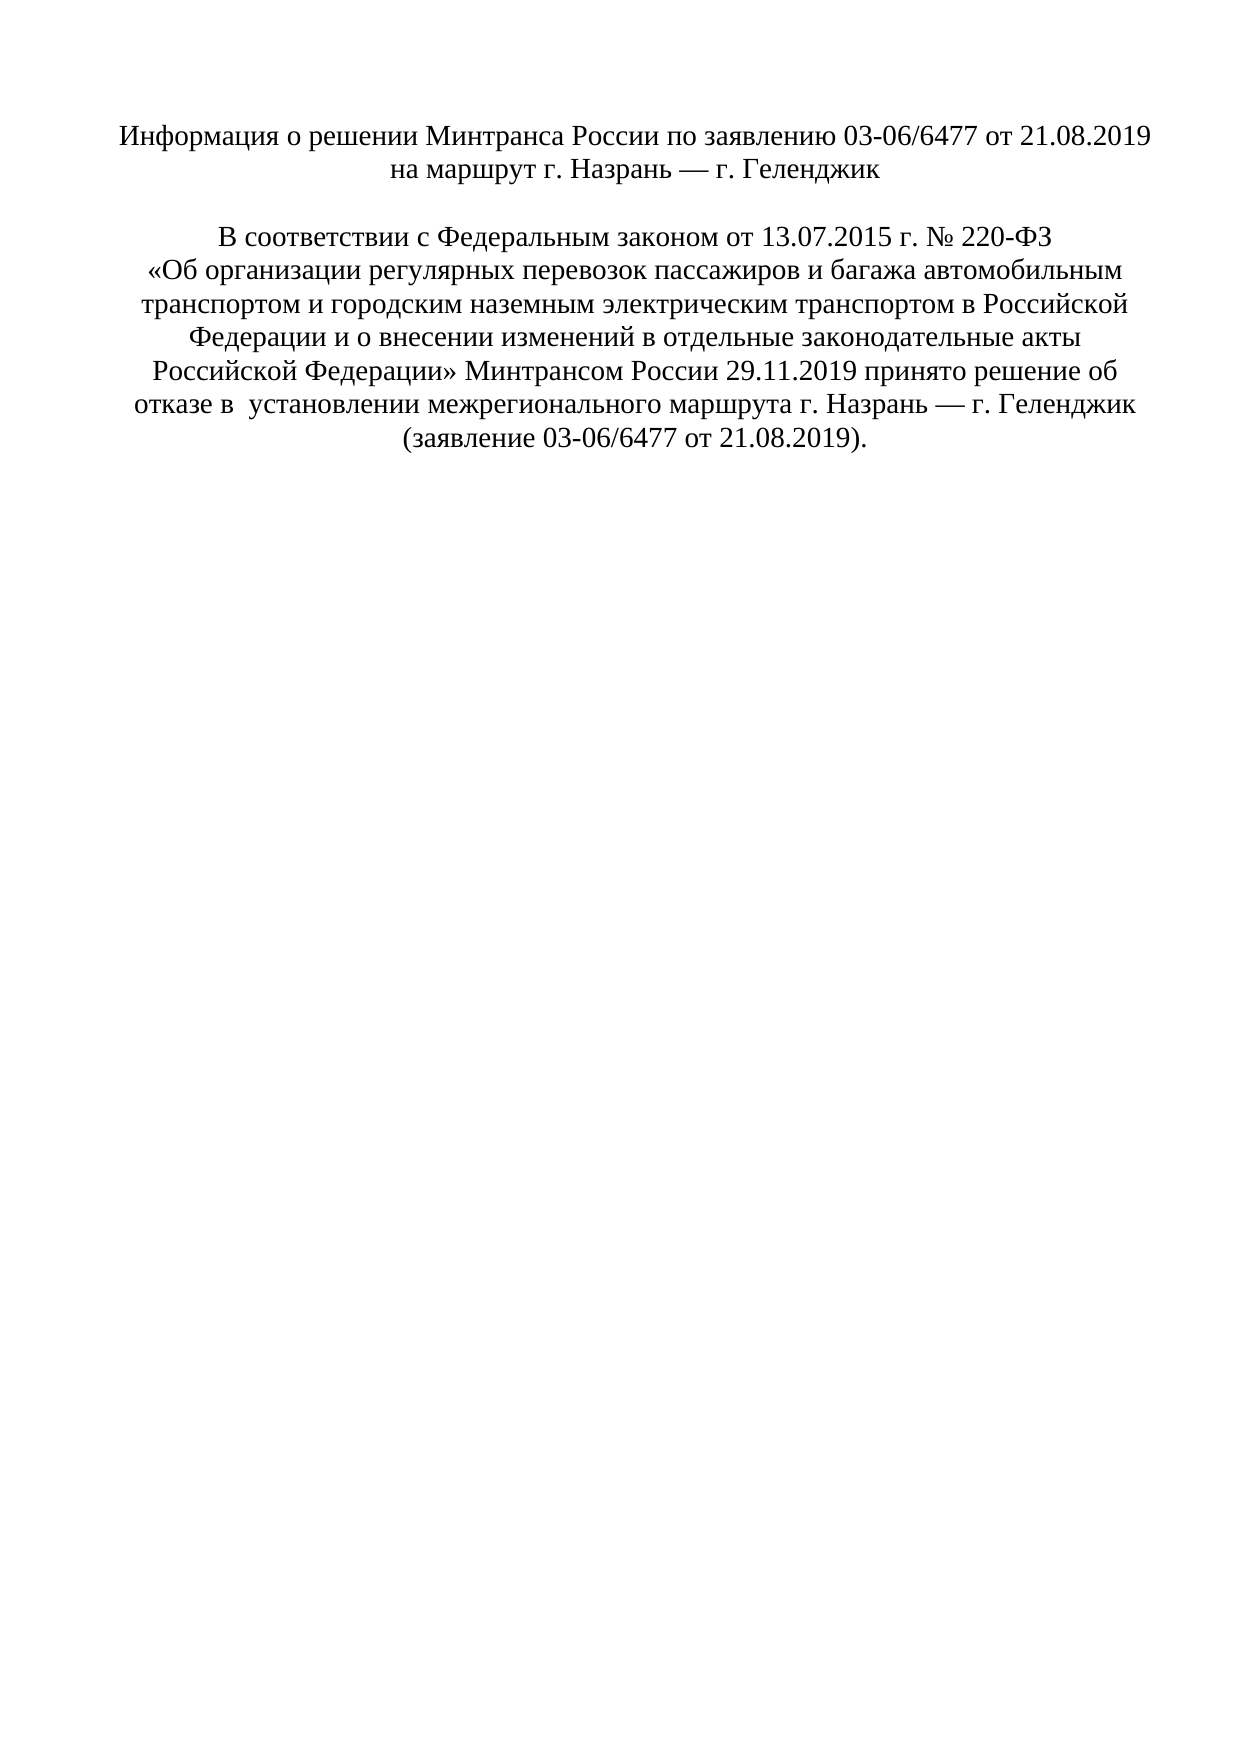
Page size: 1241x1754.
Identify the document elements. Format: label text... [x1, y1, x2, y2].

text В соответствии с Федеральным законом от 13.07.2015 г. № 220-ФЗ «Об организации регулярных перевозок пассажиров и багажа автомобильным транспортом и городским наземным электрическим транспортом в Российской Федерации и о внесении изменений в отдельные законодательные акты Российской Федерации» Минтрансом России 29.11.2019 принято решение об отказе в установлении межрегионального маршрута г. Назрань — г. Геленджик (заявление 03-06/6477 от 21.08.2019). [118, 219, 1152, 453]
text Информация о решении Минтранса России по заявлению 03-06/6477 от 21.08.2019 на маршрут г. Назрань — г. Геленджик [118, 118, 1152, 185]
